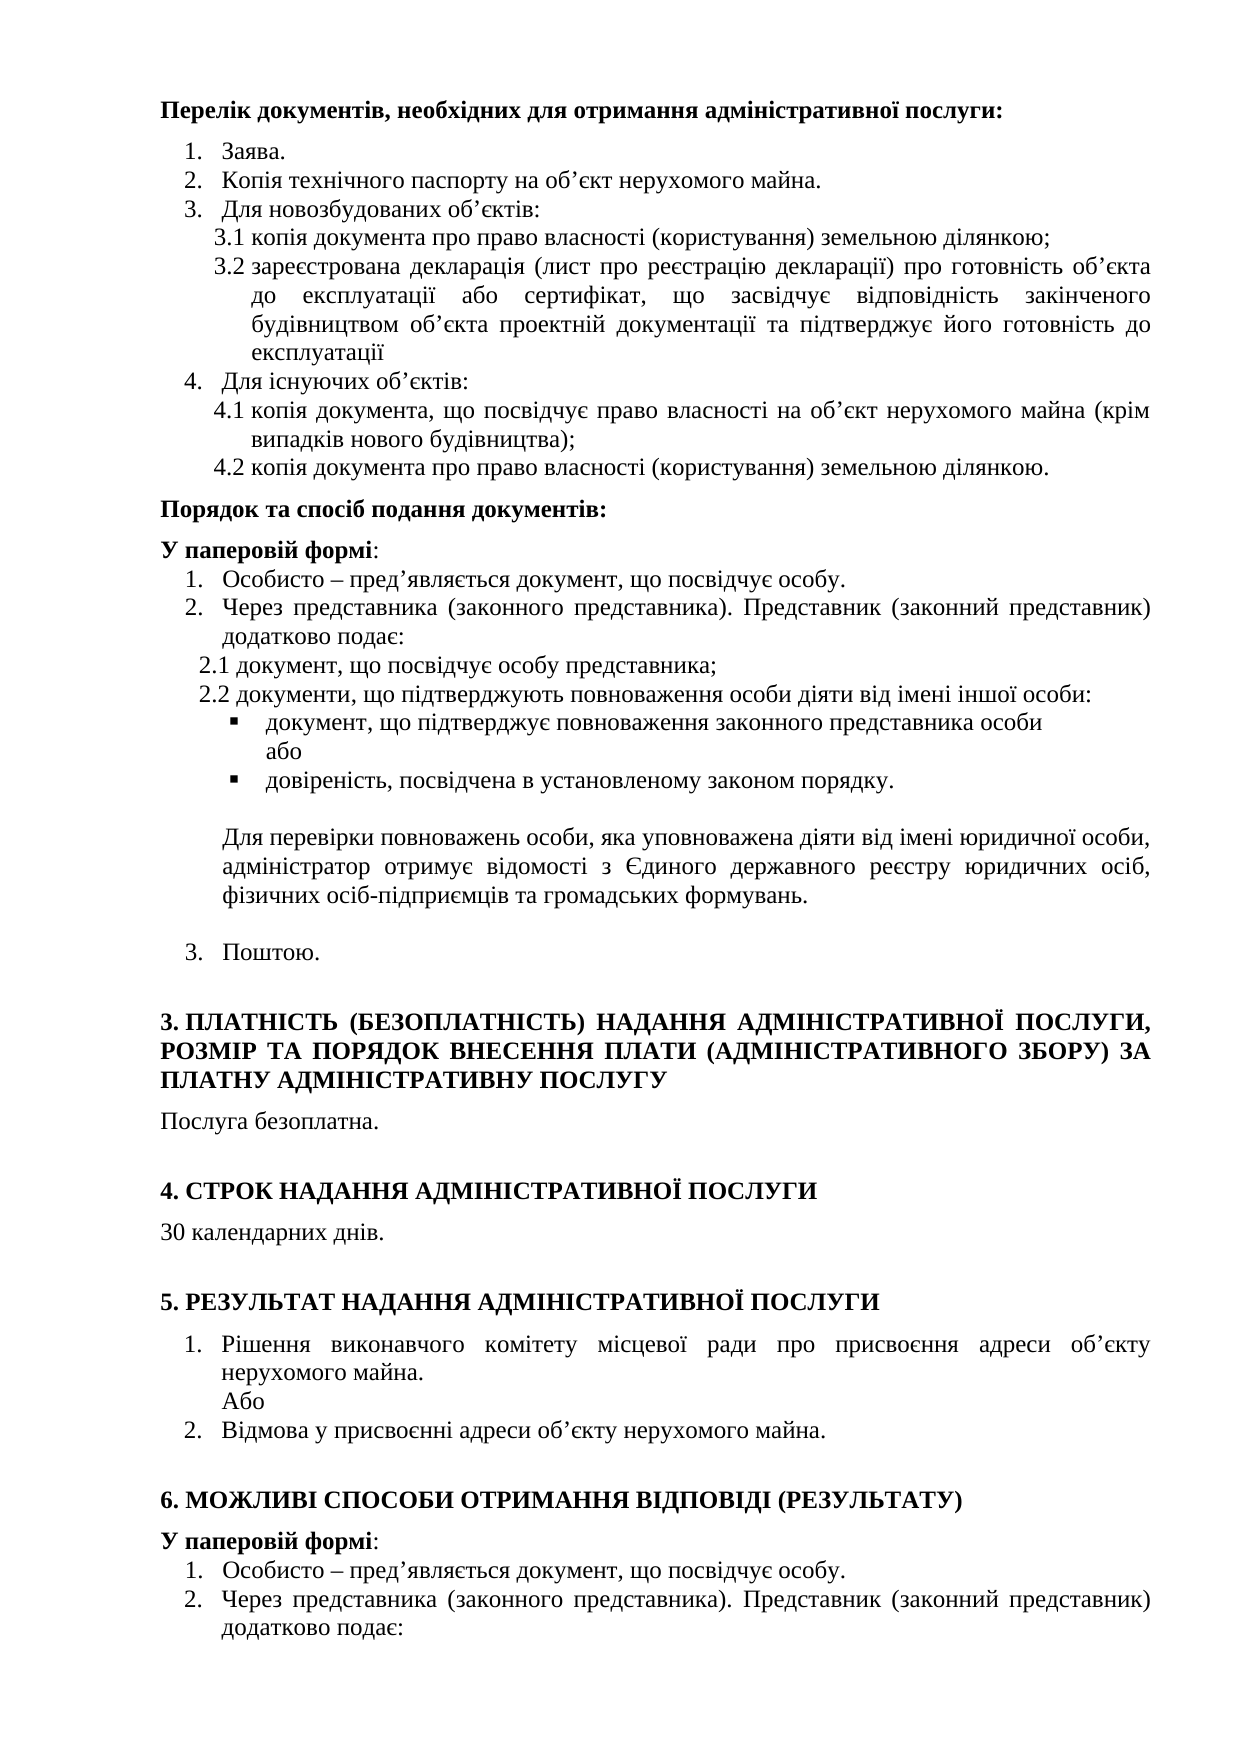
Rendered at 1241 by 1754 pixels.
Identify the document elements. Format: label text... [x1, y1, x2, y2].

table_cell Заява. Копія технічного паспорту на об’єкт нерухомого майна. Для новозбудованих об’єктів: копія документа про право власності (користування) земельною ділянкою; зареєстрована декларація (лист про реєстрацію декларації) про готовність об’єкта до експлуатації або сертифікат, що засвідчує відповідність закінченого будівництвом об’єкта проектній документації та підтверджує його готовність до експлуатації Для існуючих об’єктів: копія документа, що посвідчує право власності на об’єкт нерухомого майна (крім випадків нового будівництва); копія документа про право власності (користування) земельною ділянкою. [154, 130, 1158, 487]
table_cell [154, 1520, 1158, 1647]
table_cell Послуга безоплатна. [154, 1100, 1158, 1141]
table_header 4. СТРОК НАДАННЯ АДМІНІСТРАТИВНОЇ ПОСЛУГИ [154, 1170, 1158, 1211]
table_header 3. ПЛАТНІСТЬ (БЕЗОПЛАТНІСТЬ) НАДАННЯ АДМІНІСТРАТИВНОЇ ПОСЛУГИ, РОЗМІР ТА ПОРЯДОК ВНЕСЕННЯ ПЛАТИ (АДМІНІСТРАТИВНОГО ЗБОРУ) ЗА ПЛАТНУ АДМІНІСТРАТИВНУ ПОСЛУГУ [154, 1001, 1158, 1100]
table_header 5. РЕЗУЛЬТАТ НАДАННЯ АДМІНІСТРАТИВНОЇ ПОСЛУГИ [154, 1281, 1158, 1322]
table_cell Порядок та спосіб подання документів: [154, 488, 1158, 529]
table_cell Рішення виконавчого комітету місцевої ради про присвоєння адреси об’єкту нерухомого майна. Або Відмова у присвоєнні адреси об’єкту нерухомого майна. [154, 1323, 1158, 1450]
table_cell 30 календарних днів. [154, 1211, 1158, 1252]
table_header 6. МОЖЛИВІ СПОСОБИ ОТРИМАННЯ ВІДПОВІДІ (РЕЗУЛЬТАТУ) [154, 1479, 1158, 1520]
table_cell Перелік документів, необхідних для отримання адміністративної послуги: [154, 89, 1158, 130]
table_cell У паперовій формі: Особисто – пред’являється документ, що посвідчує особу. Через представника (законного представника). Представник (законний представник) додатково подає: документ, що посвідчує особу представника; документи, що підтверджують повноваження особи діяти від імені іншої особи: документ, що підтверджує повноваження законного представника особи або довіреність, посвідчена в установленому законом порядку. Для перевірки повноважень особи, яка уповноважена діяти від імені юридичної особи, адміністратор отримує відомості з Єдиного державного реєстру юридичних осіб, фізичних осіб-підприємців та громадських формувань. Поштою. [154, 529, 1158, 972]
